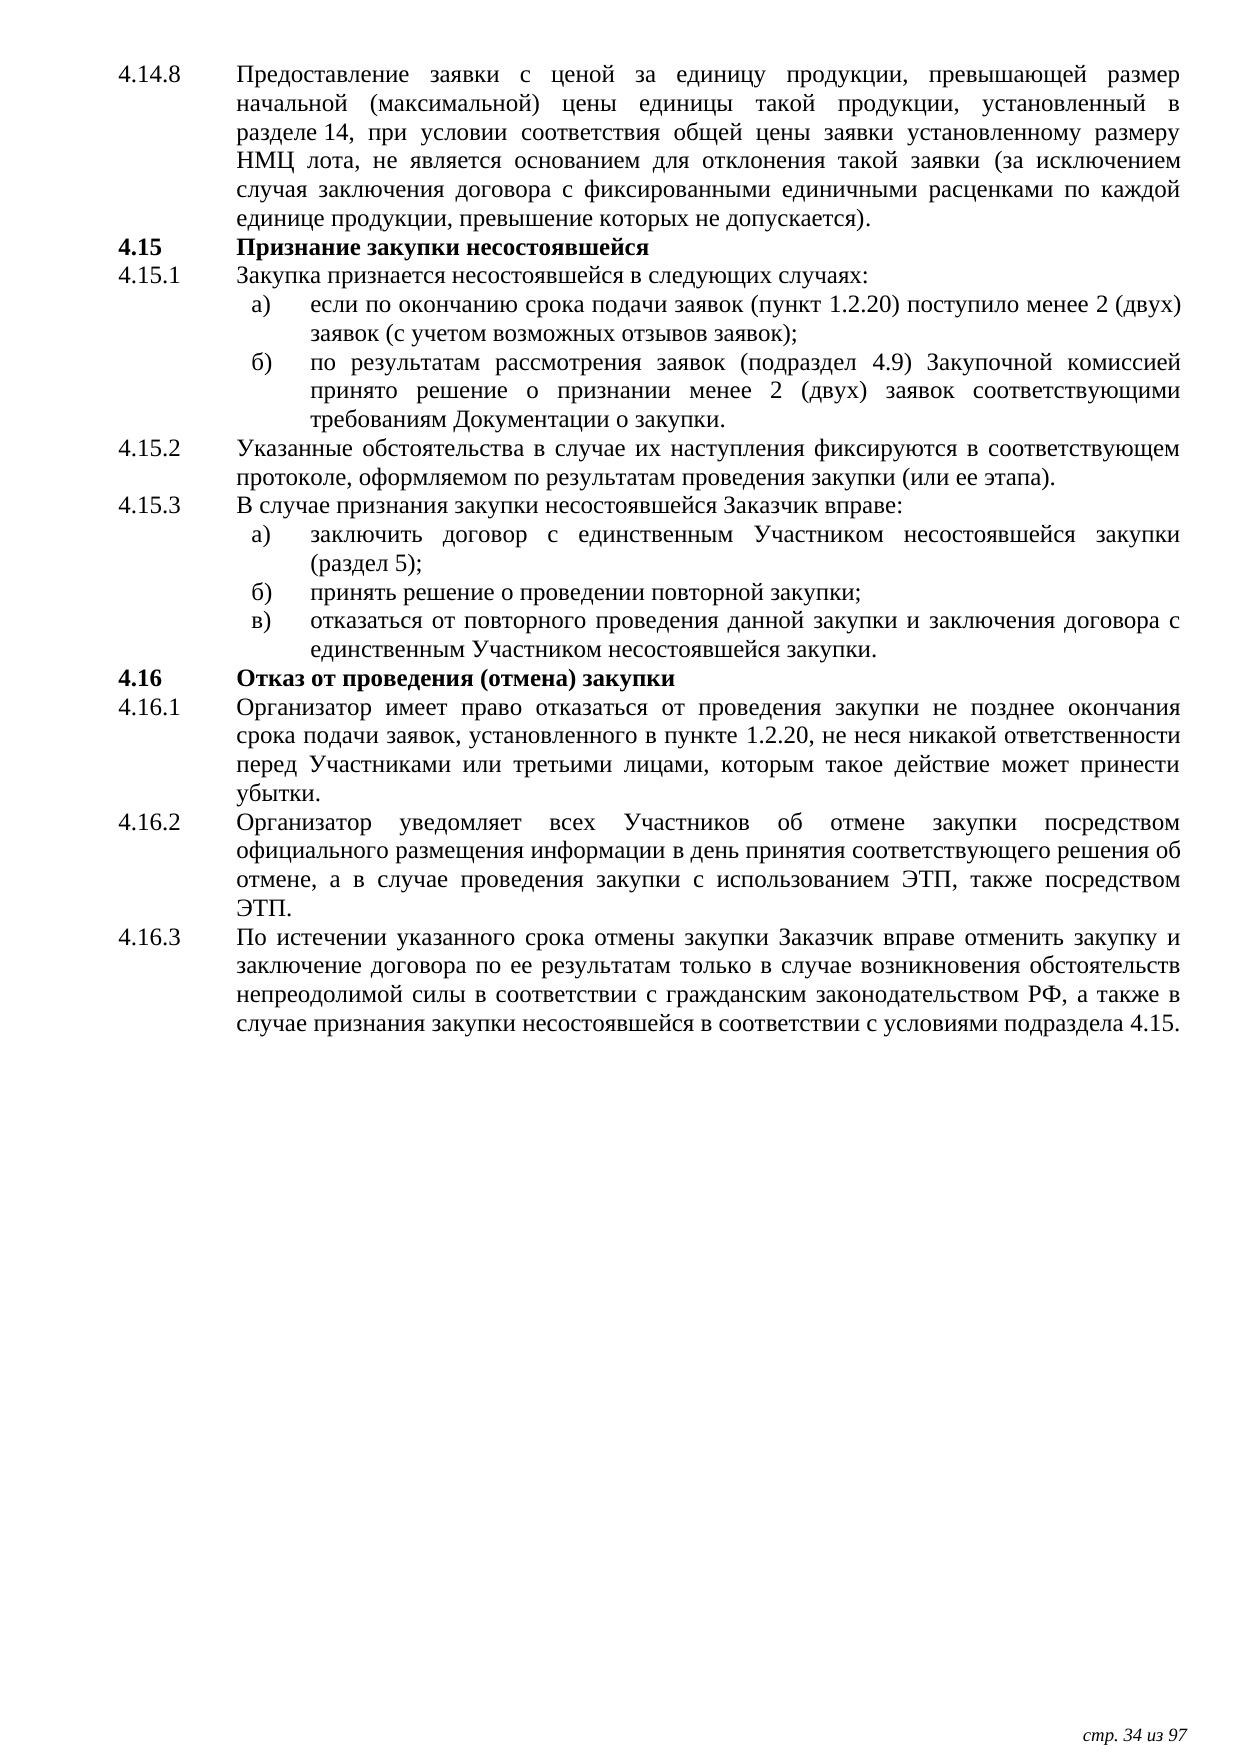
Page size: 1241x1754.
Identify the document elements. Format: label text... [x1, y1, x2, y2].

text отказаться от повторного проведения данной закупки и заключения договора с единственным Участником несостоявшейся закупки. [251, 605, 1181, 663]
subtitle Признание закупки несостоявшейся [118, 232, 1181, 260]
text по результатам рассмотрения заявок (подраздел 4.9) Закупочной комиссией принято решение о признании менее 2 (двух) заявок соответствующими требованиям Документации о закупки. [251, 347, 1181, 433]
text Указанные обстоятельства в случае их наступления фиксируются в соответствующем протоколе, оформляемом по результатам проведения закупки (или ее этапа). [118, 433, 1181, 490]
text принять решение о проведении повторной закупки; [251, 577, 1181, 605]
text Организатор уведомляет всех Участников об отмене закупки посредством официального размещения информации в день принятия соответствующего решения об отмене, а в случае проведения закупки с использованием ЭТП, также посредством ЭТП. [118, 807, 1181, 922]
subtitle Отказ от проведения (отмена) закупки [118, 663, 1181, 692]
text По истечении указанного срока отмены закупки Заказчик вправе отменить закупку и заключение договора по ее результатам только в случае возникновения обстоятельств непреодолимой силы в соответствии с гражданским законодательством РФ, а также в случае признания закупки несостоявшейся в соответствии с условиями подраздела 4.15. [118, 922, 1181, 1037]
text Предоставление заявки с ценой за единицу продукции, превышающей размер начальной (максимальной) цены единицы такой продукции, установленный в разделе 14, при условии соответствия общей цены заявки установленному размеру НМЦ лота, не является основанием для отклонения такой заявки (за исключением случая заключения договора с фиксированными единичными расценками по каждой единице продукции, превышение которых не допускается). [118, 59, 1181, 232]
text В случае признания закупки несостоявшейся Заказчик вправе: [118, 490, 1181, 519]
text если по окончанию срока подачи заявок (пункт 1.2.20) поступило менее 2 (двух) заявок (с учетом возможных отзывов заявок); [251, 289, 1181, 347]
text Закупка признается несостоявшейся в следующих случаях: [118, 260, 1181, 289]
text Организатор имеет право отказаться от проведения закупки не позднее окончания срока подачи заявок, установленного в пункте 1.2.20, не неся никакой ответственности перед Участниками или третьими лицами, которым такое действие может принести убытки. [118, 692, 1181, 807]
text заключить договор с единственным Участником несостоявшейся закупки (раздел 5); [251, 519, 1181, 577]
